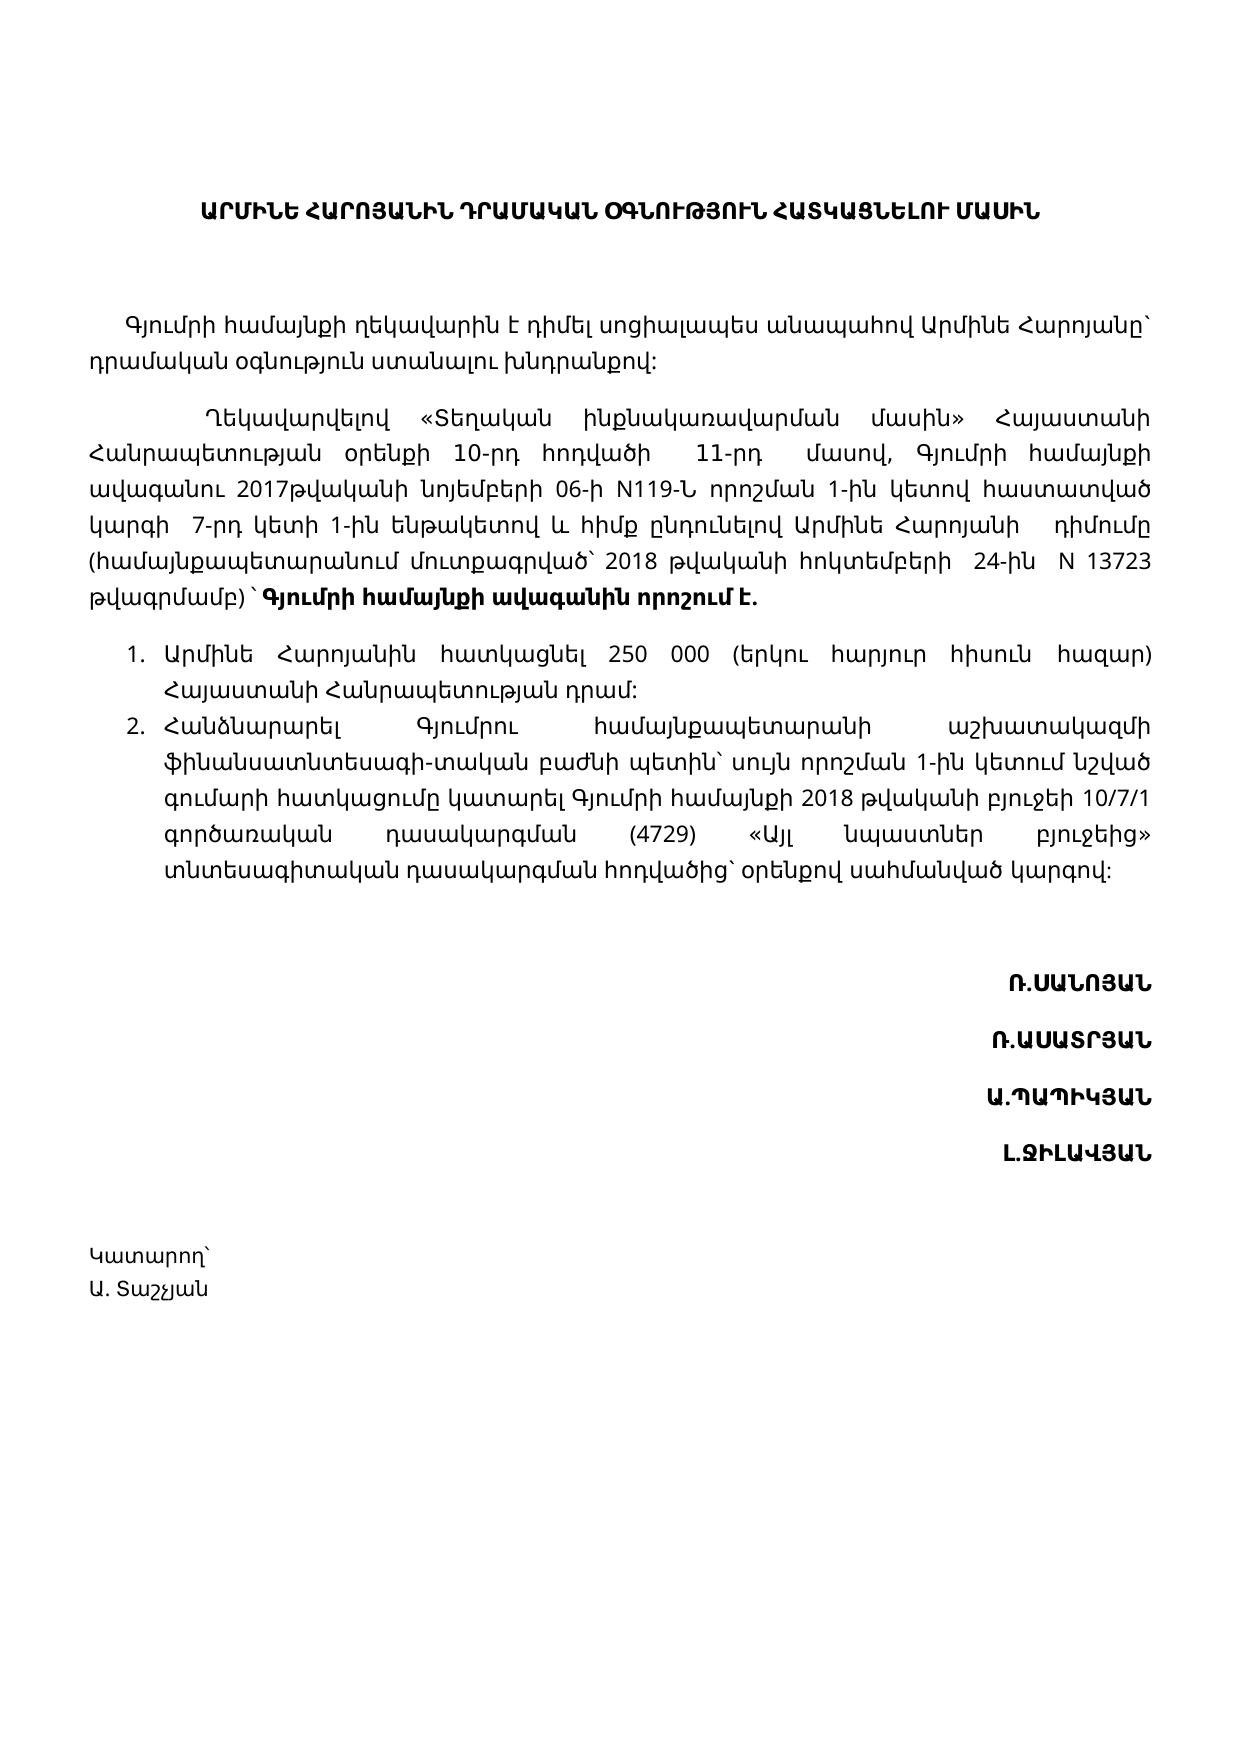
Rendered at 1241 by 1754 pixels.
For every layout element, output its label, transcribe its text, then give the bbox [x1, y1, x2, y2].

text Գյումրի համայնքի ղեկավարին է դիմել սոցիալապես անապահով Արմինե Հարոյանը` դրամական օգնություն ստանալու խնդրանքով: [89, 309, 1152, 376]
text Կատարող՝ Ա. Տաշչյան [89, 1241, 1152, 1302]
list Հանձնարարել Գյումրու համայնքապետարանի աշխատակազմի ֆինանսատնտեսագի-տական բաժնի պետին՝ սույն որոշման 1-ին կետում նշված գումարի հատկացումը կատարել Գյումրի համայնքի 2018 թվականի բյուջեի 10/7/1 գործառական դասակարգման (4729) «Այլ նպաստներ բյուջեից» տնտեսագիտական դասակարգման հոդվածից` օրենքով սահմանված կարգով: [126, 710, 1152, 885]
text Ռ.ՍԱՆՈՅԱՆ [89, 967, 1152, 998]
text Լ.ՋԻԼԱՎՅԱՆ [89, 1137, 1152, 1169]
text Ղեկավարվելով «Տեղական ինքնակառավարման մասին» Հայաստանի Հանրապետության օրենքի 10-րդ հոդվածի 11-րդ մասով, Գյումրի համայնքի ավագանու 2017թվականի նոյեմբերի 06-ի N119-Ն որոշման 1-ին կետով հաստատված կարգի 7-րդ կետի 1-ին ենթակետով և հիմք ընդունելով Արմինե Հարոյանի դիմումը (համայնքապետարանում մուտքագրված՝ 2018 թվականի հոկտեմբերի 24-ին N 13723 թվագրմամբ) ՝ Գյումրի համայնքի ավագանին որոշում է. [89, 401, 1152, 612]
text ԱՐՄԻՆԵ ՀԱՐՈՅԱՆԻՆ ԴՐԱՄԱԿԱՆ ՕԳՆՈՒԹՅՈՒՆ ՀԱՏԿԱՑՆԵԼՈՒ ՄԱՍԻՆ [89, 195, 1152, 226]
list Արմինե Հարոյանին հատկացնել 250 000 (երկու հարյուր հիսուն հազար) Հայաստանի Հանրապետության դրամ: [126, 638, 1152, 705]
text Ա.ՊԱՊԻԿՅԱՆ [89, 1081, 1152, 1112]
text Ռ.ԱՍԱՏՐՅԱՆ [89, 1024, 1152, 1055]
